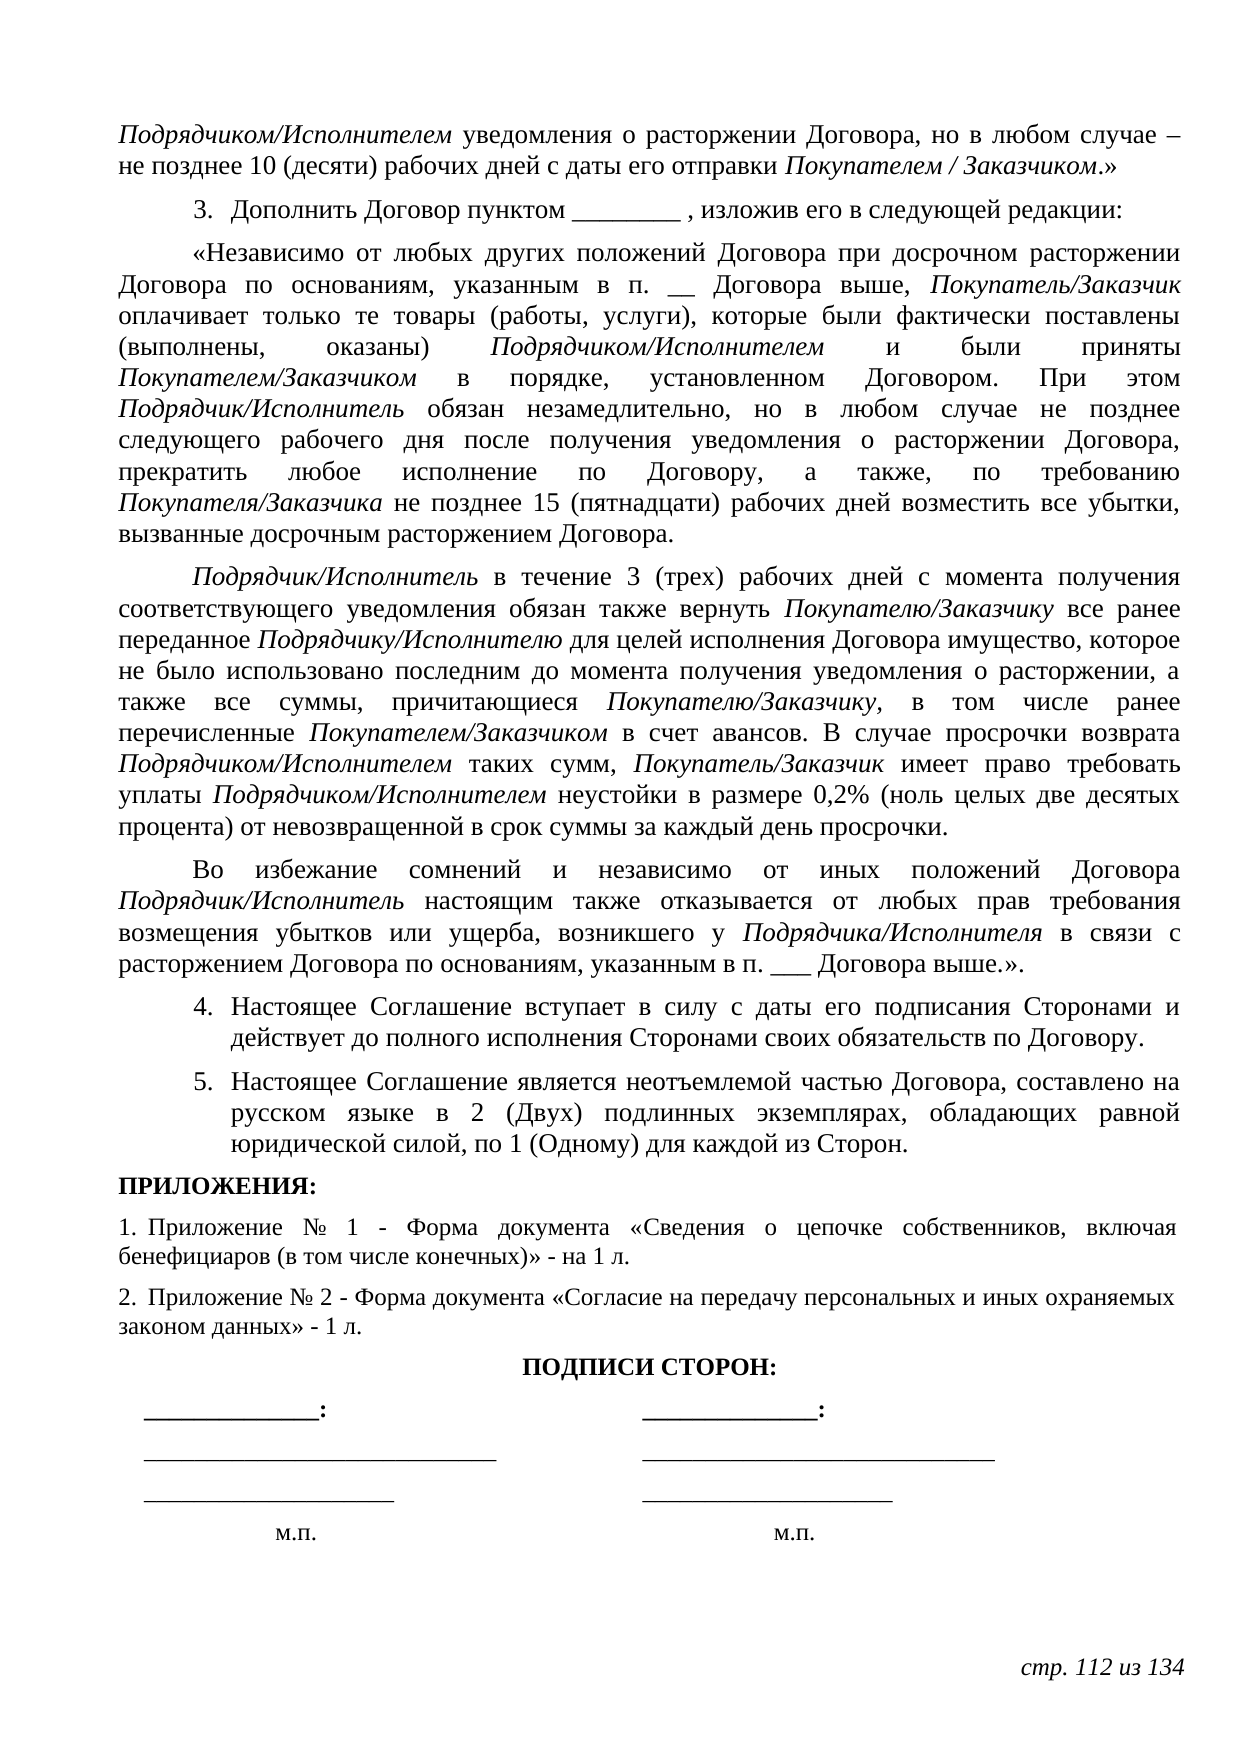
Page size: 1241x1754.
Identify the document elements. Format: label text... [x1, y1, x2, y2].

table_header ______________: [133, 1381, 631, 1422]
title ПОДПИСИ СТОРОН: [118, 1352, 1181, 1381]
list Приложение № 2 - Форма документа «Согласие на передачу персональных и иных охраняемых законом данных» - 1 л. [118, 1282, 1177, 1340]
table_cell ____________________________ ____________________ м.п. [631, 1423, 1167, 1546]
list Приложение № 1 - Форма документа «Сведения о цепочке собственников, включая бенефициаров (в том числе конечных)» - на 1 л. [118, 1212, 1177, 1270]
text ПРИЛОЖЕНИЯ: [118, 1171, 1181, 1200]
list Настоящее Соглашение является неотъемлемой частью Договора, составлено на русском языке в 2 (Двух) подлинных экземплярах, обладающих равной юридической силой, по 1 (Одному) для каждой из Сторон. [193, 1065, 1181, 1159]
table_cell ____________________________ ____________________ м.п. [133, 1423, 631, 1546]
text Во избежание сомнений и независимо от иных положений Договора Подрядчик/Исполнитель настоящим также отказывается от любых прав требования возмещения убытков или ущерба, возникшего у Подрядчика/Исполнителя в связи с расторжением Договора по основаниям, указанным в п. ___ Договора выше.». [118, 853, 1181, 978]
table_header ______________: [631, 1381, 1167, 1422]
text «Независимо от любых других положений Договора при досрочном расторжении Договора по основаниям, указанным в п. __ Договора выше, Покупатель/Заказчик оплачивает только те товары (работы, услуги), которые были фактически поставлены (выполнены, оказаны) Подрядчиком/Исполнителем и были приняты Покупателем/Заказчиком в порядке, установленном Договором. При этом Подрядчик/Исполнитель обязан незамедлительно, но в любом случае не позднее следующего рабочего дня после получения уведомления о расторжении Договора, прекратить любое исполнение по Договору, а также, по требованию Покупателя/Заказчика не позднее 15 (пятнадцати) рабочих дней возместить все убытки, вызванные досрочным расторжением Договора. [118, 237, 1181, 548]
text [118, 118, 1181, 180]
list Дополнить Договор пунктом ________ , изложив его в следующей редакции: [193, 193, 1181, 224]
text Подрядчик/Исполнитель в течение 3 (трех) рабочих дней с момента получения соответствующего уведомления обязан также вернуть Покупателю/Заказчику все ранее переданное Подрядчику/Исполнителю для целей исполнения Договора имущество, которое не было использовано последним до момента получения уведомления о расторжении, а также все суммы, причитающиеся Покупателю/Заказчику, в том числе ранее перечисленные Покупателем/Заказчиком в счет авансов. В случае просрочки возврата Подрядчиком/Исполнителем таких сумм, Покупатель/Заказчик имеет право требовать уплаты Подрядчиком/Исполнителем неустойки в размере 0,2% (ноль целых две десятых процента) от невозвращенной в срок суммы за каждый день просрочки. [118, 561, 1181, 841]
list Настоящее Соглашение вступает в силу с даты его подписания Сторонами и действует до полного исполнения Сторонами своих обязательств по Договору. [193, 990, 1181, 1053]
